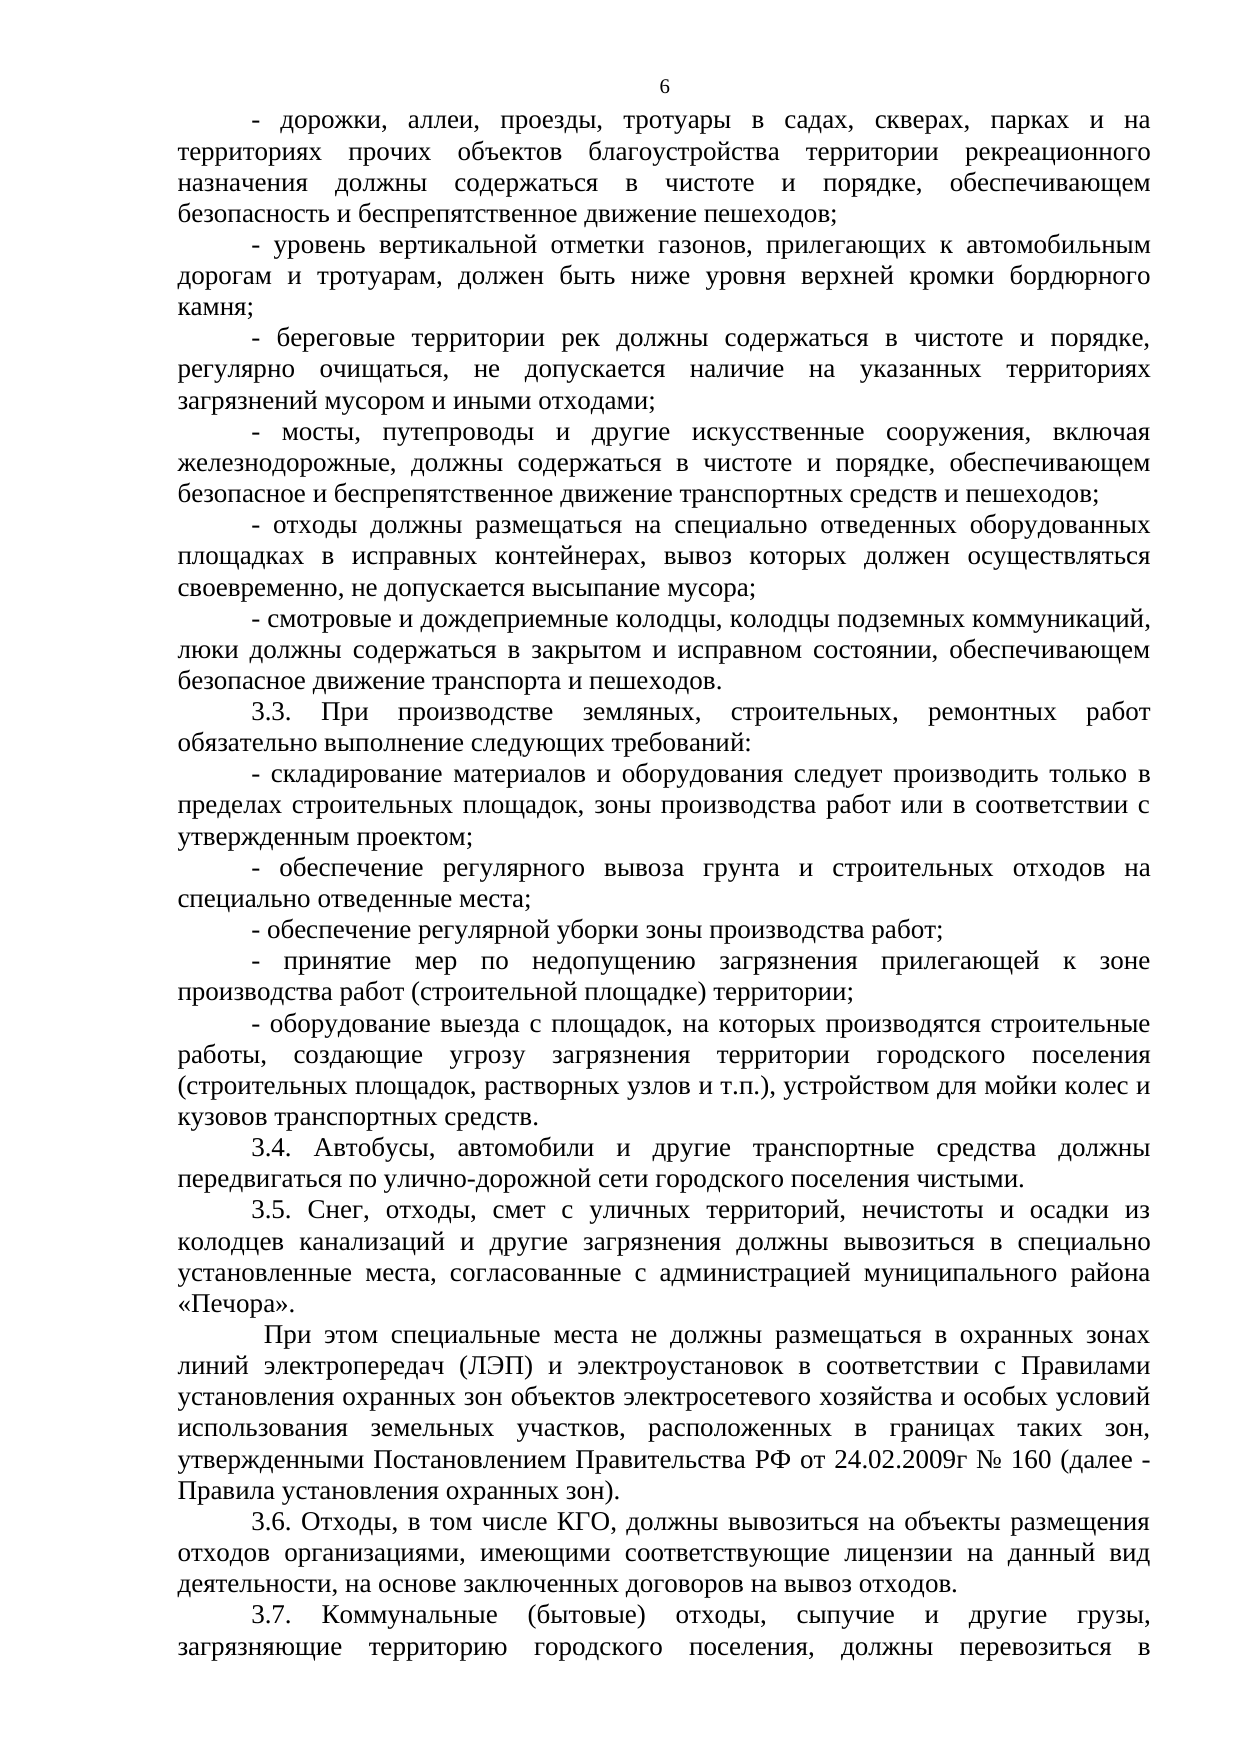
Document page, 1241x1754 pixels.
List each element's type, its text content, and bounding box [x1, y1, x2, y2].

text 3.3. При производстве земляных, строительных, ремонтных работ обязательно выполнение следующих требований: [177, 695, 1152, 757]
text - дорожки, аллеи, проезды, тротуары в садах, скверах, парках и на территориях прочих объектов благоустройства территории рекреационного назначения должны содержаться в чистоте и порядке, обеспечивающем безопасность и беспрепятственное движение пешеходов; [177, 103, 1152, 228]
text - смотровые и дождеприемные колодцы, колодцы подземных коммуникаций, люки должны содержаться в закрытом и исправном состоянии, обеспечивающем безопасное движение транспорта и пешеходов. [177, 602, 1152, 695]
text - принятие мер по недопущению загрязнения прилегающей к зоне производства работ (строительной площадке) территории; [177, 944, 1152, 1007]
text - уровень вертикальной отметки газонов, прилегающих к автомобильным дорогам и тротуарам, должен быть ниже уровня верхней кромки бордюрного камня; [177, 228, 1152, 321]
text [177, 1598, 1152, 1661]
text 3.4. Автобусы, автомобили и другие транспортные средства должны передвигаться по улично-дорожной сети городского поселения чистыми. [177, 1131, 1152, 1193]
text - обеспечение регулярной уборки зоны производства работ; [177, 913, 1152, 944]
text - складирование материалов и оборудования следует производить только в пределах строительных площадок, зоны производства работ или в соответствии с утвержденным проектом; [177, 757, 1152, 851]
text - мосты, путепроводы и другие искусственные сооружения, включая железнодорожные, должны содержаться в чистоте и порядке, обеспечивающем безопасное и беспрепятственное движение транспортных средств и пешеходов; [177, 415, 1152, 508]
text При этом специальные места не должны размещаться в охранных зонах линий электропередач (ЛЭП) и электроустановок в соответствии с Правилами установления охранных зон объектов электросетевого хозяйства и особых условий использования земельных участков, расположенных в границах таких зон, утвержденными Постановлением Правительства РФ от 24.02.2009г № 160 (далее -Правила установления охранных зон). [177, 1318, 1152, 1505]
text - береговые территории рек должны содержаться в чистоте и порядке, регулярно очищаться, не допускается наличие на указанных территориях загрязнений мусором и иными отходами; [177, 321, 1152, 415]
text 3.6. Отходы, в том числе КГО, должны вывозиться на объекты размещения отходов организациями, имеющими соответствующие лицензии на данный вид деятельности, на основе заключенных договоров на вывоз отходов. [177, 1505, 1152, 1598]
text - отходы должны размещаться на специально отведенных оборудованных площадках в исправных контейнерах, вывоз которых должен осуществляться своевременно, не допускается высыпание мусора; [177, 508, 1152, 602]
text - оборудование выезда с площадок, на которых производятся строительные работы, создающие угрозу загрязнения территории городского поселения (строительных площадок, растворных узлов и т.п.), устройством для мойки колес и кузовов транспортных средств. [177, 1007, 1152, 1131]
text 3.5. Снег, отходы, смет с уличных территорий, нечистоты и осадки из колодцев канализаций и другие загрязнения должны вывозиться в специально установленные места, согласованные с администрацией муниципального района «Печора». [177, 1193, 1152, 1318]
text - обеспечение регулярного вывоза грунта и строительных отходов на специально отведенные места; [177, 851, 1152, 913]
